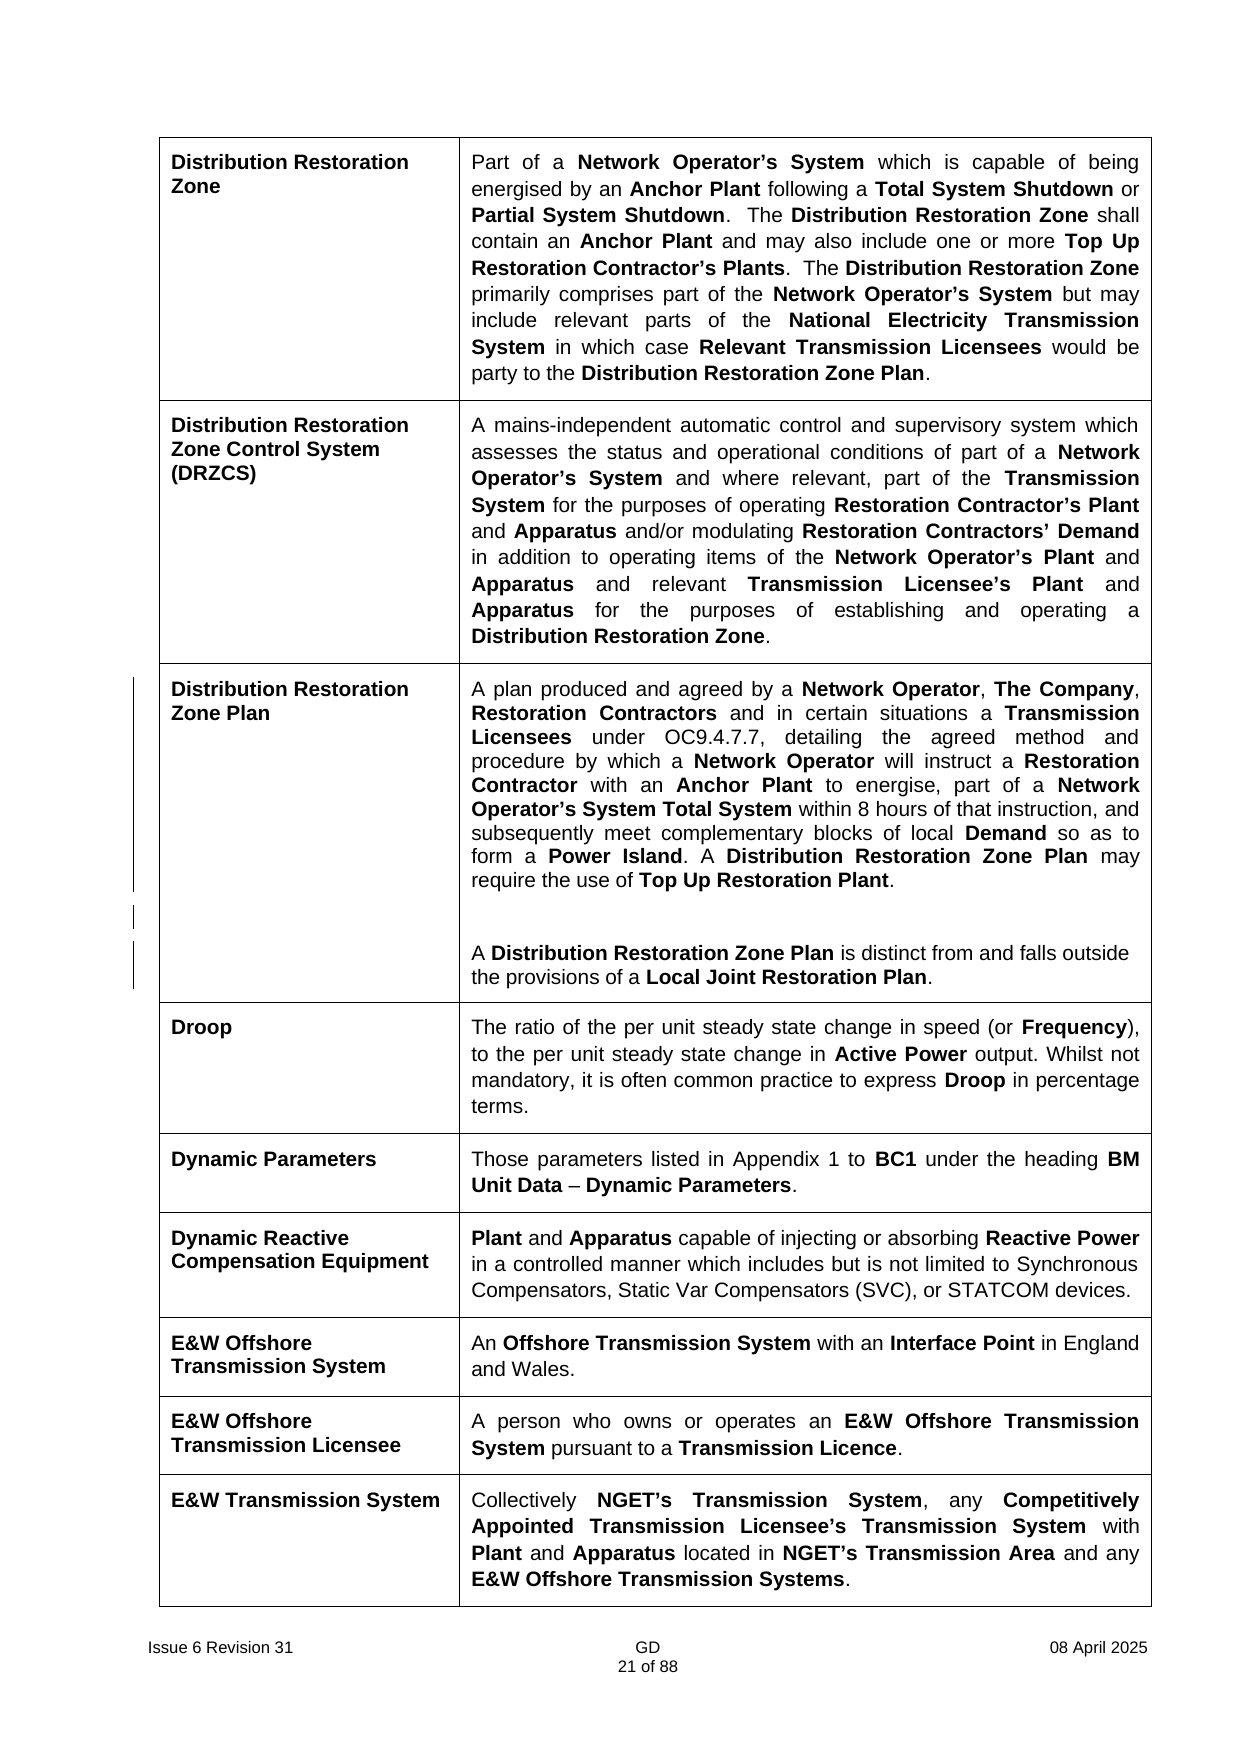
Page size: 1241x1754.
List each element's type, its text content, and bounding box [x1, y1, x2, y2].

table_cell The ratio of the per unit steady state change in speed (or Frequency), to the per unit steady state change in Active Power output. Whilst not mandatory, it is often common practice to express Droop in percentage terms. [460, 1003, 1151, 1133]
table_cell A plan produced and agreed by a Network Operator, The Company, Restoration Contractors and in certain situations a Transmission Licensees under OC9.4.7.7, detailing the agreed method and procedure by which a Network Operator will instruct a Restoration Contractor with an Anchor Plant to energise, part of a Network Operator’s System Total System within 8 hours of that instruction, and subsequently meet complementary blocks of local Demand so as to form a Power Island. A Distribution Restoration Zone Plan may require the use of Top Up Restoration Plant. A Distribution Restoration Zone Plan is distinct from and falls outside the provisions of a Local Joint Restoration Plan. [460, 664, 1151, 1002]
table_cell Distribution Restoration Zone [160, 138, 459, 400]
table_cell Plant and Apparatus capable of injecting or absorbing Reactive Power in a controlled manner which includes but is not limited to Synchronous Compensators, Static Var Compensators (SVC), or STATCOM devices. [460, 1213, 1151, 1317]
table_cell Those parameters listed in Appendix 1 to BC1 under the heading BM Unit Data – Dynamic Parameters. [460, 1134, 1151, 1212]
table_cell Droop [160, 1003, 459, 1133]
table_cell Dynamic Reactive Compensation Equipment [160, 1213, 459, 1317]
table_cell A mains-independent automatic control and supervisory system which assesses the status and operational conditions of part of a Network Operator’s System and where relevant, part of the Transmission System for the purposes of operating Restoration Contractor’s Plant and Apparatus and/or modulating Restoration Contractors’ Demand in addition to operating items of the Network Operator’s Plant and Apparatus and relevant Transmission Licensee’s Plant and Apparatus for the purposes of establishing and operating a Distribution Restoration Zone. [460, 401, 1151, 663]
table_cell An Offshore Transmission System with an Interface Point in England and Wales. [460, 1318, 1151, 1396]
table_cell E&W Transmission System [160, 1475, 459, 1606]
table_cell Distribution Restoration Zone Plan [160, 664, 459, 1002]
table_cell E&W Offshore Transmission Licensee [160, 1397, 459, 1474]
table_cell Part of a Network Operator’s System which is capable of being energised by an Anchor Plant following a Total System Shutdown or Partial System Shutdown. The Distribution Restoration Zone shall contain an Anchor Plant and may also include one or more Top Up Restoration Contractor’s Plants. The Distribution Restoration Zone primarily comprises part of the Network Operator’s System but may include relevant parts of the National Electricity Transmission System in which case Relevant Transmission Licensees would be party to the Distribution Restoration Zone Plan. [460, 138, 1151, 400]
table_cell A person who owns or operates an E&W Offshore Transmission System pursuant to a Transmission Licence. [460, 1397, 1151, 1474]
table_cell E&W Offshore Transmission System [160, 1318, 459, 1396]
table_cell Collectively NGET’s Transmission System, any Competitively Appointed Transmission Licensee’s Transmission System with Plant and Apparatus located in NGET’s Transmission Area and any E&W Offshore Transmission Systems. [460, 1475, 1151, 1606]
table_cell Dynamic Parameters [160, 1134, 459, 1212]
table_cell Distribution Restoration Zone Control System (DRZCS) [160, 401, 459, 663]
